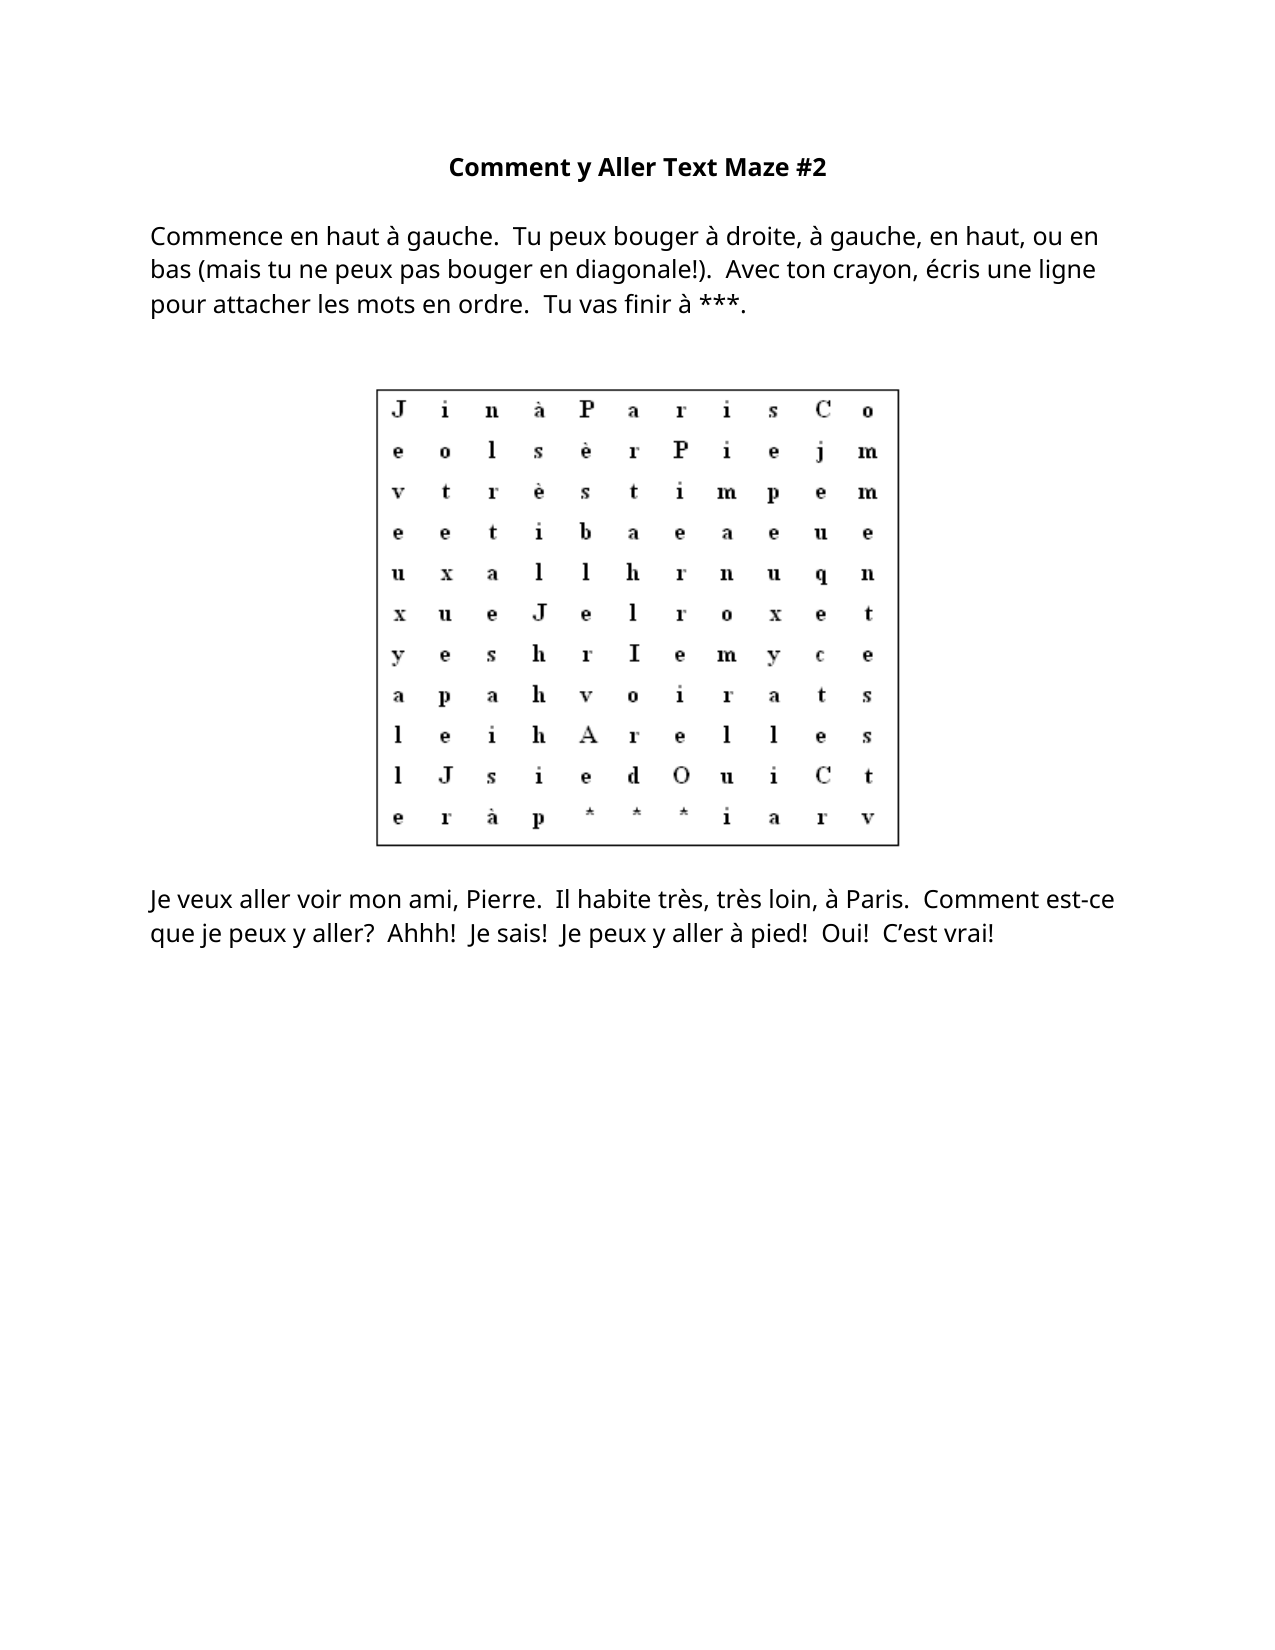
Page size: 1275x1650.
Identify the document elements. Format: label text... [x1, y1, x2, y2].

text Comment y Aller Text Maze #2 [150, 150, 1125, 184]
text Commence en haut à gauche. Tu peux bouger à droite, à gauche, en haut, ou en bas (mais tu ne peux pas bouger en diagonale!). Avec ton crayon, écris une ligne pour attacher les mots en ordre. Tu vas finir à ***. [150, 218, 1125, 320]
picture [375, 388, 901, 848]
text Je veux aller voir mon ami, Pierre. Il habite très, très loin, à Paris. Comment est-ce que je peux y aller? Ahhh! Je sais! Je peux y aller à pied! Oui! C’est vrai! [150, 882, 1125, 950]
